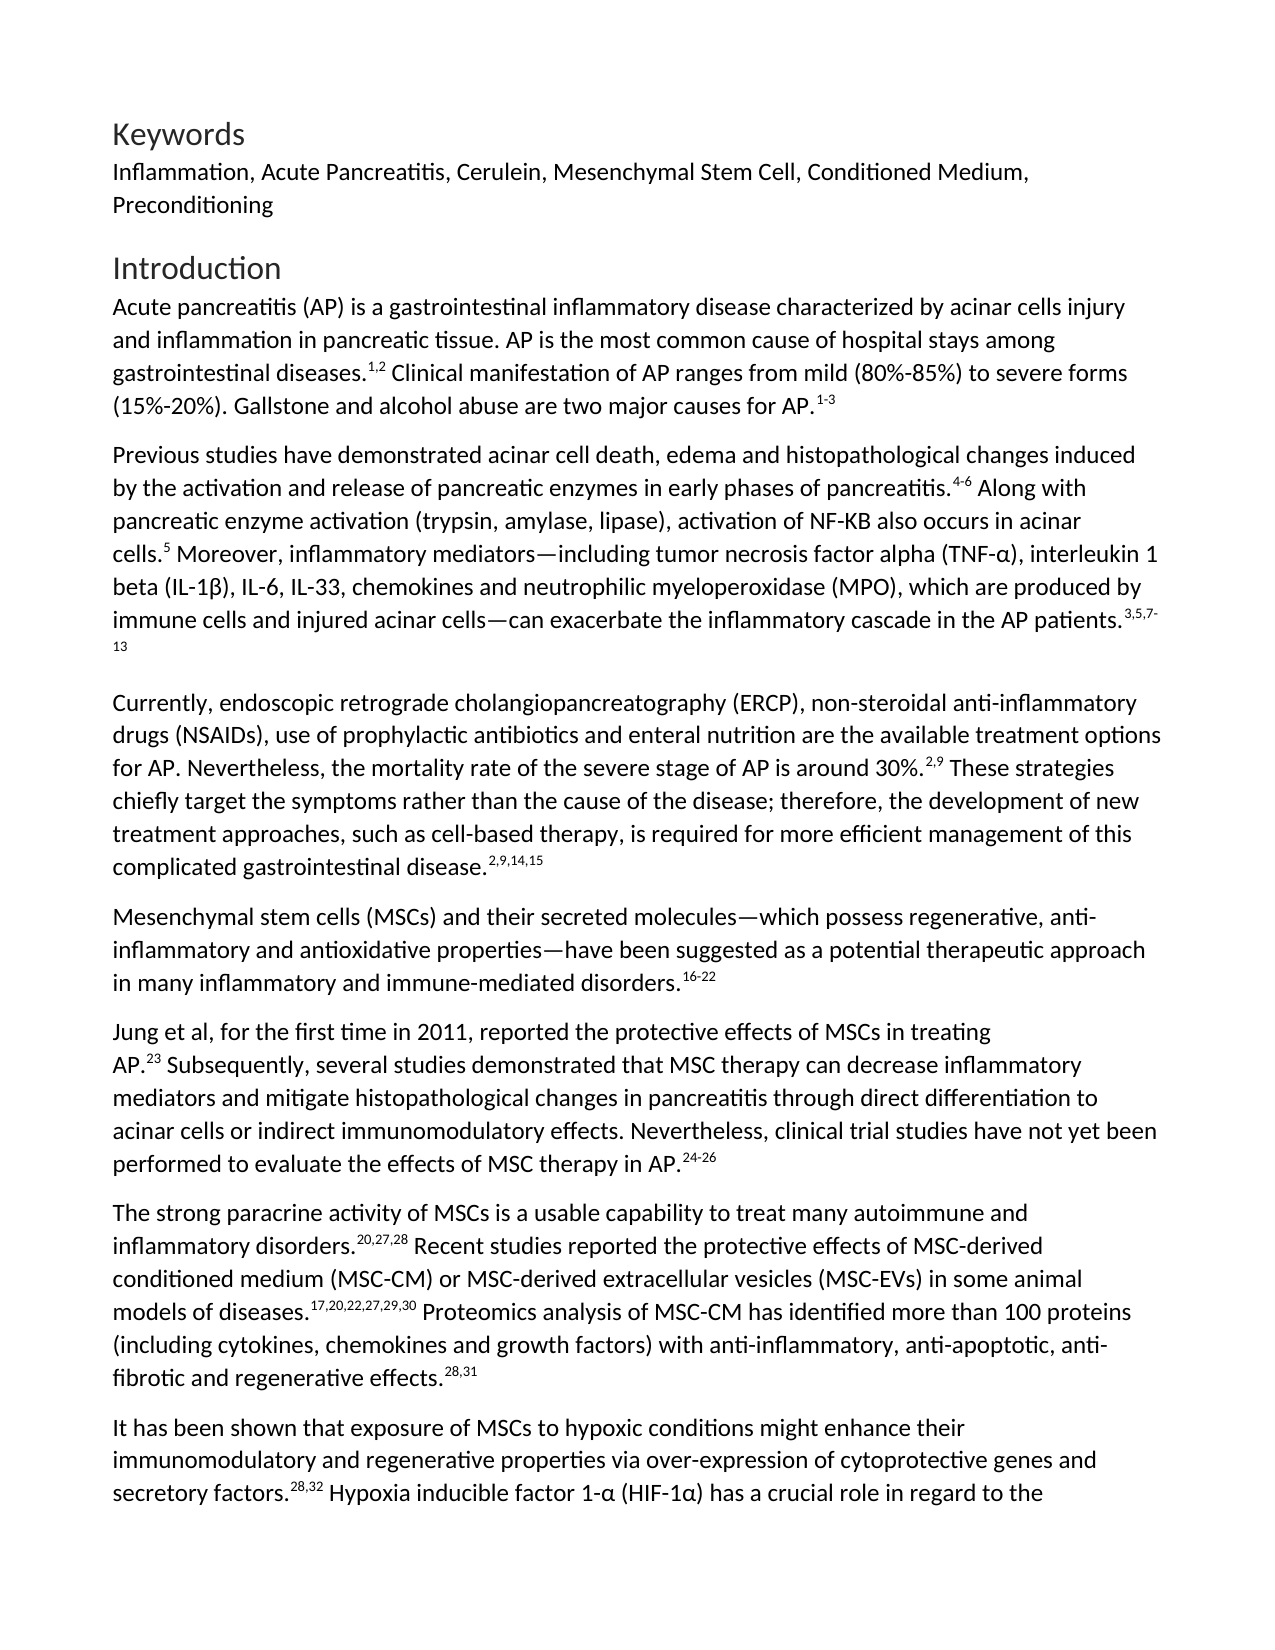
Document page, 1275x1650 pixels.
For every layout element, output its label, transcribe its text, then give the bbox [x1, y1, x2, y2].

text Mesenchymal stem cells (MSCs) and their secreted molecules—which possess regenerative, anti-inflammatory and antioxidative properties—have been suggested as a potential therapeutic approach in many inflammatory and immune-mediated disorders.16-22 [112, 901, 1162, 997]
text Acute pancreatitis (AP) is a gastrointestinal inflammatory disease characterized by acinar cells injury and inflammation in pancreatic tissue. AP is the most common cause of hospital stays among gastrointestinal diseases.1,2 Clinical manifestation of AP ranges from mild (80%-85%) to severe forms (15%-20%). Gallstone and alcohol abuse are two major causes for AP.1-3 [112, 291, 1162, 421]
subtitle Keywords [112, 112, 1162, 153]
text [112, 1412, 1162, 1508]
text The strong paracrine activity of MSCs is a usable capability to treat many autoimmune and inflammatory disorders.20,27,28 Recent studies reported the protective effects of MSC-derived conditioned medium (MSC-CM) or MSC-derived extracellular vesicles (MSC-EVs) in some animal models of diseases.17,20,22,27,29,30 Proteomics analysis of MSC-CM has identified more than 100 proteins (including cytokines, chemokines and growth factors) with anti-inflammatory, anti-apoptotic, anti-fibrotic and regenerative effects.28,31 [112, 1197, 1162, 1393]
text Inflammation, Acute Pancreatitis, Cerulein, Mesenchymal Stem Cell, Conditioned Medium, Preconditioning [112, 156, 1162, 220]
text Jung et al, for the first time in 2011, reported the protective effects of MSCs in treating AP.23 Subsequently, several studies demonstrated that MSC therapy can decrease inflammatory mediators and mitigate histopathological changes in pancreatitis through direct differentiation to acinar cells or indirect immunomodulatory effects. Nevertheless, clinical trial studies have not yet been performed to evaluate the effects of MSC therapy in AP.24-26 [112, 1016, 1162, 1178]
subtitle Introduction [112, 247, 1162, 288]
text Previous studies have demonstrated acinar cell death, edema and histopathological changes induced by the activation and release of pancreatic enzymes in early phases of pancreatitis.4-6 Along with pancreatic enzyme activation (trypsin, amylase, lipase), activation of NF-KB also occurs in acinar cells.5 Moreover, inflammatory mediators—including tumor necrosis factor alpha (TNF-α), interleukin 1 beta (IL-1β), IL-6, IL-33, chemokines and neutrophilic myeloperoxidase (MPO), which are produced by immune cells and injured acinar cells—can exacerbate the inflammatory cascade in the AP patients.3,5,7-13 [112, 439, 1162, 668]
text Currently, endoscopic retrograde cholangiopancreatography (ERCP), non-steroidal anti-inflammatory drugs (NSAIDs), use of prophylactic antibiotics and enteral nutrition are the available treatment options for AP. Nevertheless, the mortality rate of the severe stage of AP is around 30%.2,9 These strategies chiefly target the symptoms rather than the cause of the disease; therefore, the development of new treatment approaches, such as cell-based therapy, is required for more efficient management of this complicated gastrointestinal disease.2,9,14,15 [112, 687, 1162, 882]
